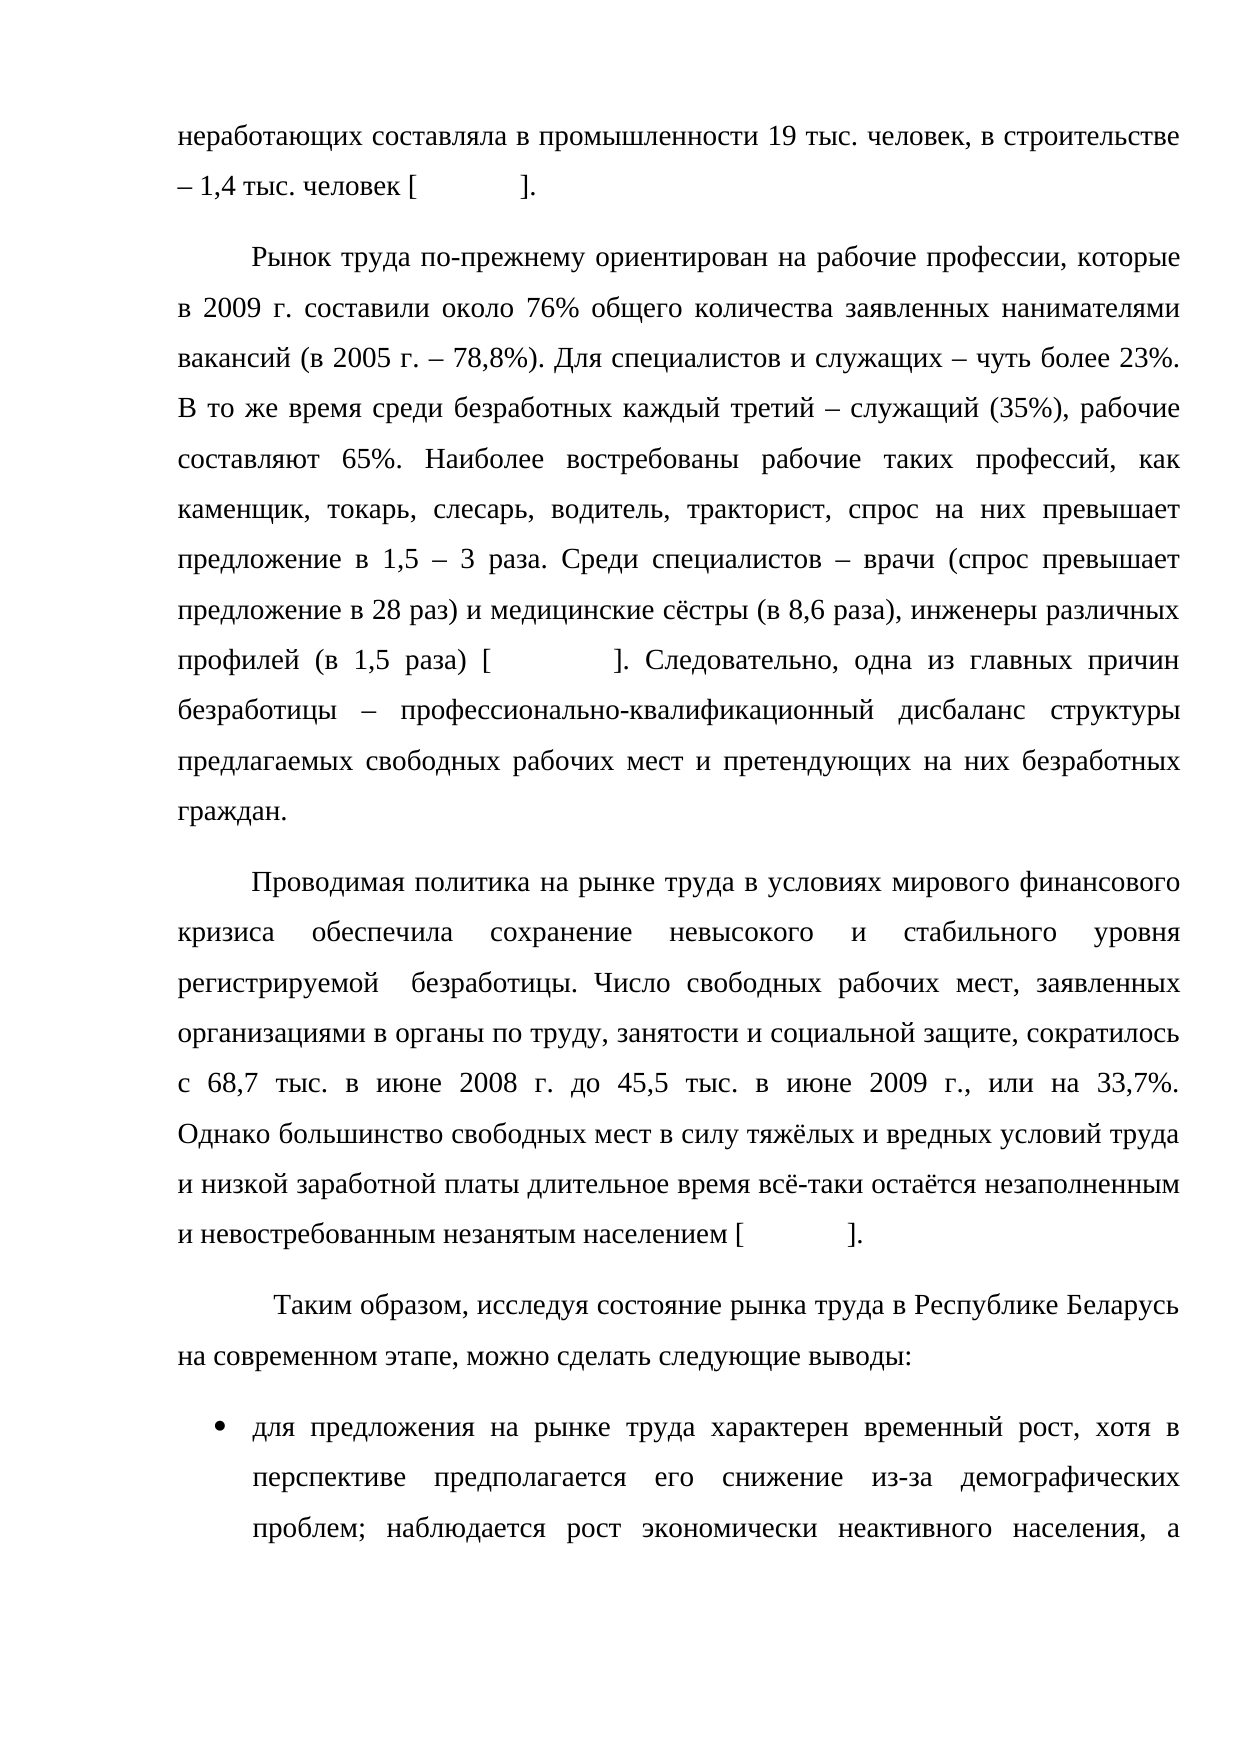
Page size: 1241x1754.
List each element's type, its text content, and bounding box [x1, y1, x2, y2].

text Таким образом, исследуя состояние рынка труда в Республике Беларусь на современном этапе, можно сделать следующие выводы: [177, 1287, 1181, 1371]
text Рынок труда по-прежнему ориентирован на рабочие профессии, которые в 2009 г. составили около 76% общего количества заявленных нанимателями вакансий (в 2005 г. – 78,8%). Для специалистов и служащих – чуть более 23%. В то же время среди безработных каждый третий – служащий (35%), рабочие составляют 65%. Наиболее востребованы рабочие таких профессий, как каменщик, токарь, слесарь, водитель, тракторист, спрос на них превышает предложение в 1,5 – 3 раза. Среди специалистов – врачи (спрос превышает предложение в 28 раз) и медицинские сёстры (в 8,6 раза), инженеры различных профилей (в 1,5 раза) [ ]. Следовательно, одна из главных причин безработицы – профессионально-квалификационный дисбаланс структуры предлагаемых свободных рабочих мест и претендующих на них безработных граждан. [177, 239, 1181, 827]
text Проводимая политика на рынке труда в условиях мирового финансового кризиса обеспечила сохранение невысокого и стабильного уровня регистрируемой безработицы. Число свободных рабочих мест, заявленных организациями в органы по труду, занятости и социальной защите, сократилось с 68,7 тыс. в июне 2008 г. до 45,5 тыс. в июне 2009 г., или на 33,7%. Однако большинство свободных мест в силу тяжёлых и вредных условий труда и низкой заработной платы длительное время всё-таки остаётся незаполненным и невостребованным незанятым населением [ ]. [177, 864, 1181, 1250]
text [177, 118, 1181, 202]
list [215, 1409, 1181, 1543]
